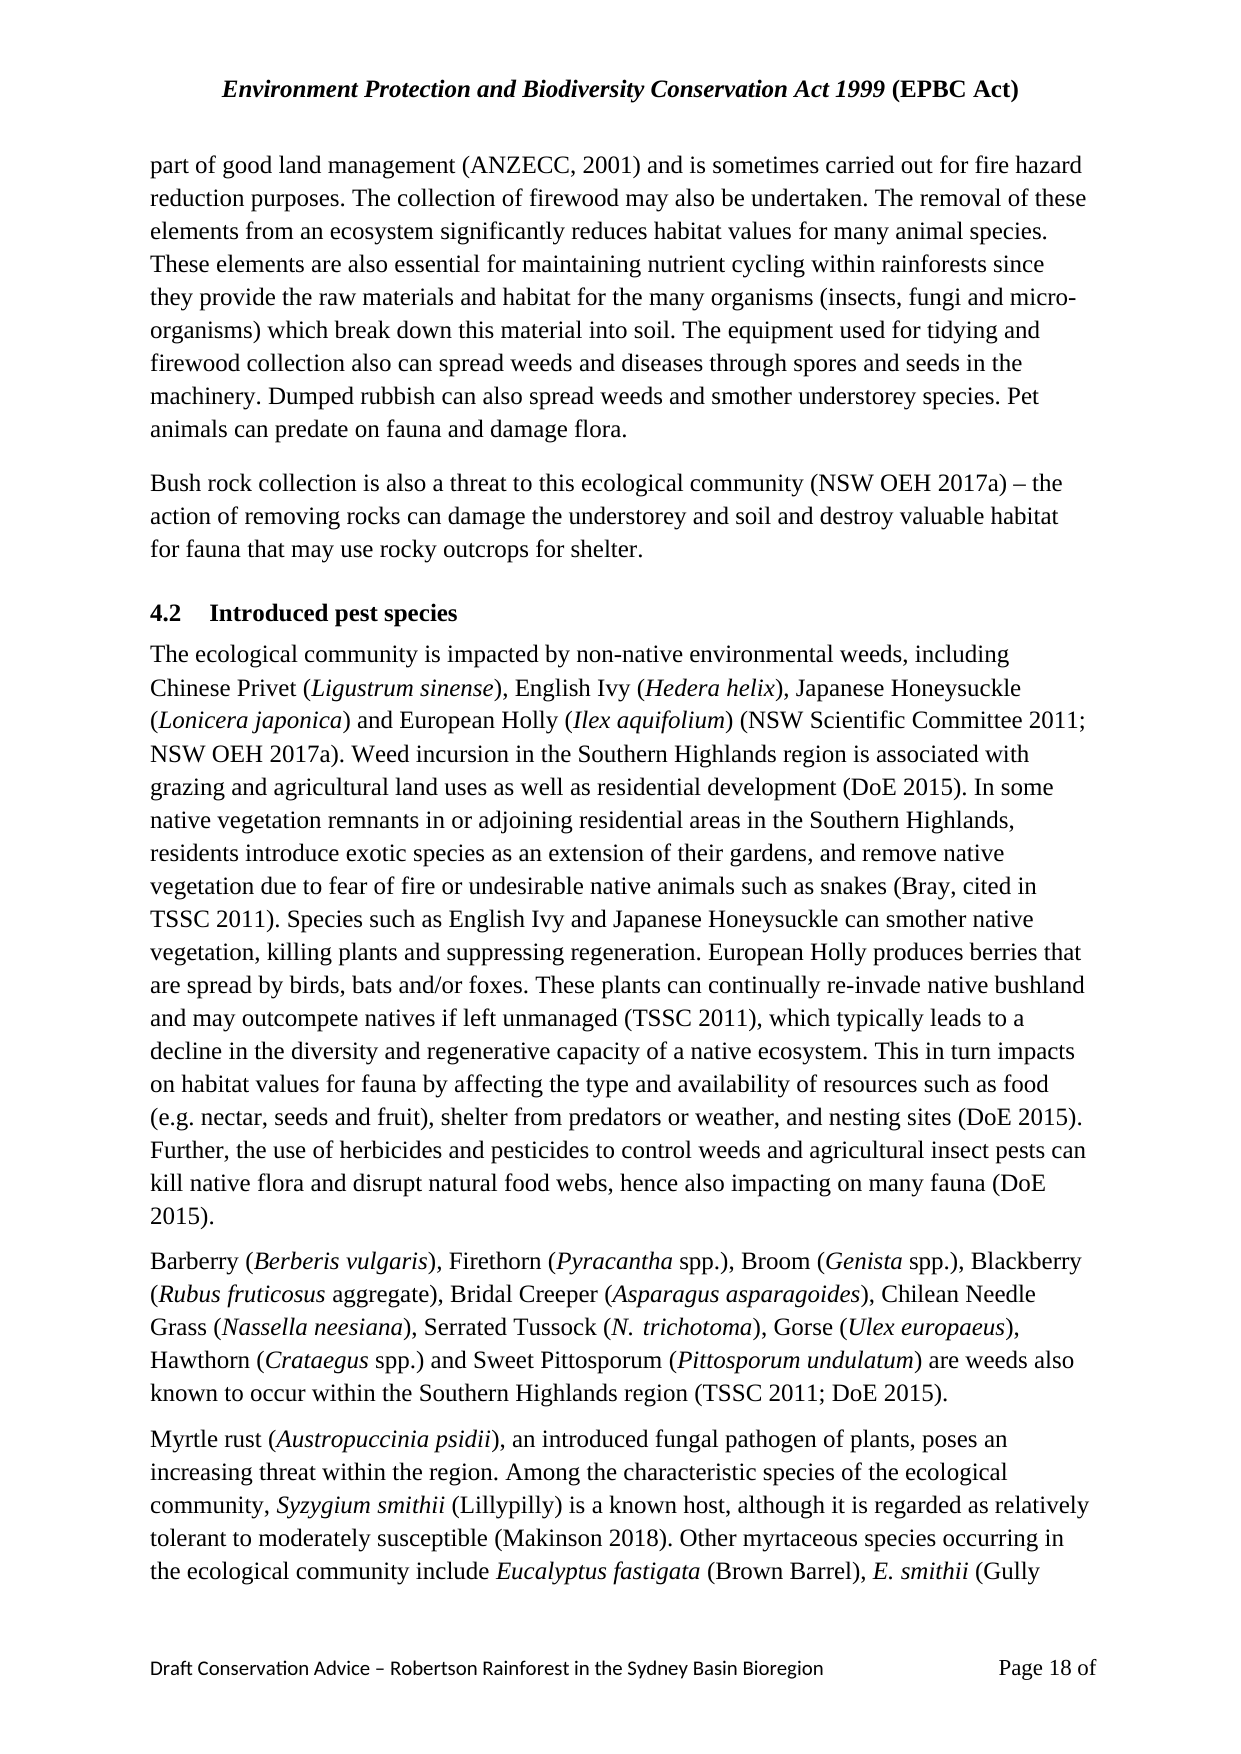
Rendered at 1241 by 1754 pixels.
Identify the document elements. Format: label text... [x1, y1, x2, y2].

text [150, 1424, 1090, 1585]
text Barberry (Berberis vulgaris), Firethorn (Pyracantha spp.), Broom (Genista spp.), Blackberry (Rubus fruticosus aggregate), Bridal Creeper (Asparagus asparagoides), Chilean Needle Grass (Nassella neesiana), Serrated Tussock (N. trichotoma), Gorse (Ulex europaeus), Hawthorn (Crataegus spp.) and Sweet Pittosporum (Pittosporum undulatum) are weeds also known to occur within the Southern Highlands region (TSSC 2011; DoE 2015). [150, 1246, 1090, 1407]
text The ecological community is impacted by non-native environmental weeds, including Chinese Privet (Ligustrum sinense), English Ivy (Hedera helix), Japanese Honeysuckle (Lonicera japonica) and European Holly (Ilex aquifolium) (NSW Scientific Committee 2011; NSW OEH 2017a). Weed incursion in the Southern Highlands region is associated with grazing and agricultural land uses as well as residential development (DoE 2015). In some native vegetation remnants in or adjoining residential areas in the Southern Highlands, residents introduce exotic species as an extension of their gardens, and remove native vegetation due to fear of fire or undesirable native animals such as snakes (Bray, cited in TSSC 2011). Species such as English Ivy and Japanese Honeysuckle can smother native vegetation, killing plants and suppressing regeneration. European Holly produces berries that are spread by birds, bats and/or foxes. These plants can continually re-invade native bushland and may outcompete natives if left unmanaged (TSSC 2011), which typically leads to a decline in the diversity and regenerative capacity of a native ecosystem. This in turn impacts on habitat values for fauna by affecting the type and availability of resources such as food (e.g. nectar, seeds and fruit), shelter from predators or weather, and nesting sites (DoE 2015). Further, the use of herbicides and pesticides to control weeds and agricultural insect pests can kill native flora and disrupt natural food webs, hence also impacting on many fauna (DoE 2015). [150, 639, 1090, 1230]
subtitle Introduced pest species [150, 598, 1090, 627]
text Bush rock collection is also a threat to this ecological community (NSW OEH 2017a) – the action of removing rocks can damage the understorey and soil and destroy valuable habitat for fauna that may use rocky outcrops for shelter. [150, 468, 1090, 563]
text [150, 150, 1090, 443]
